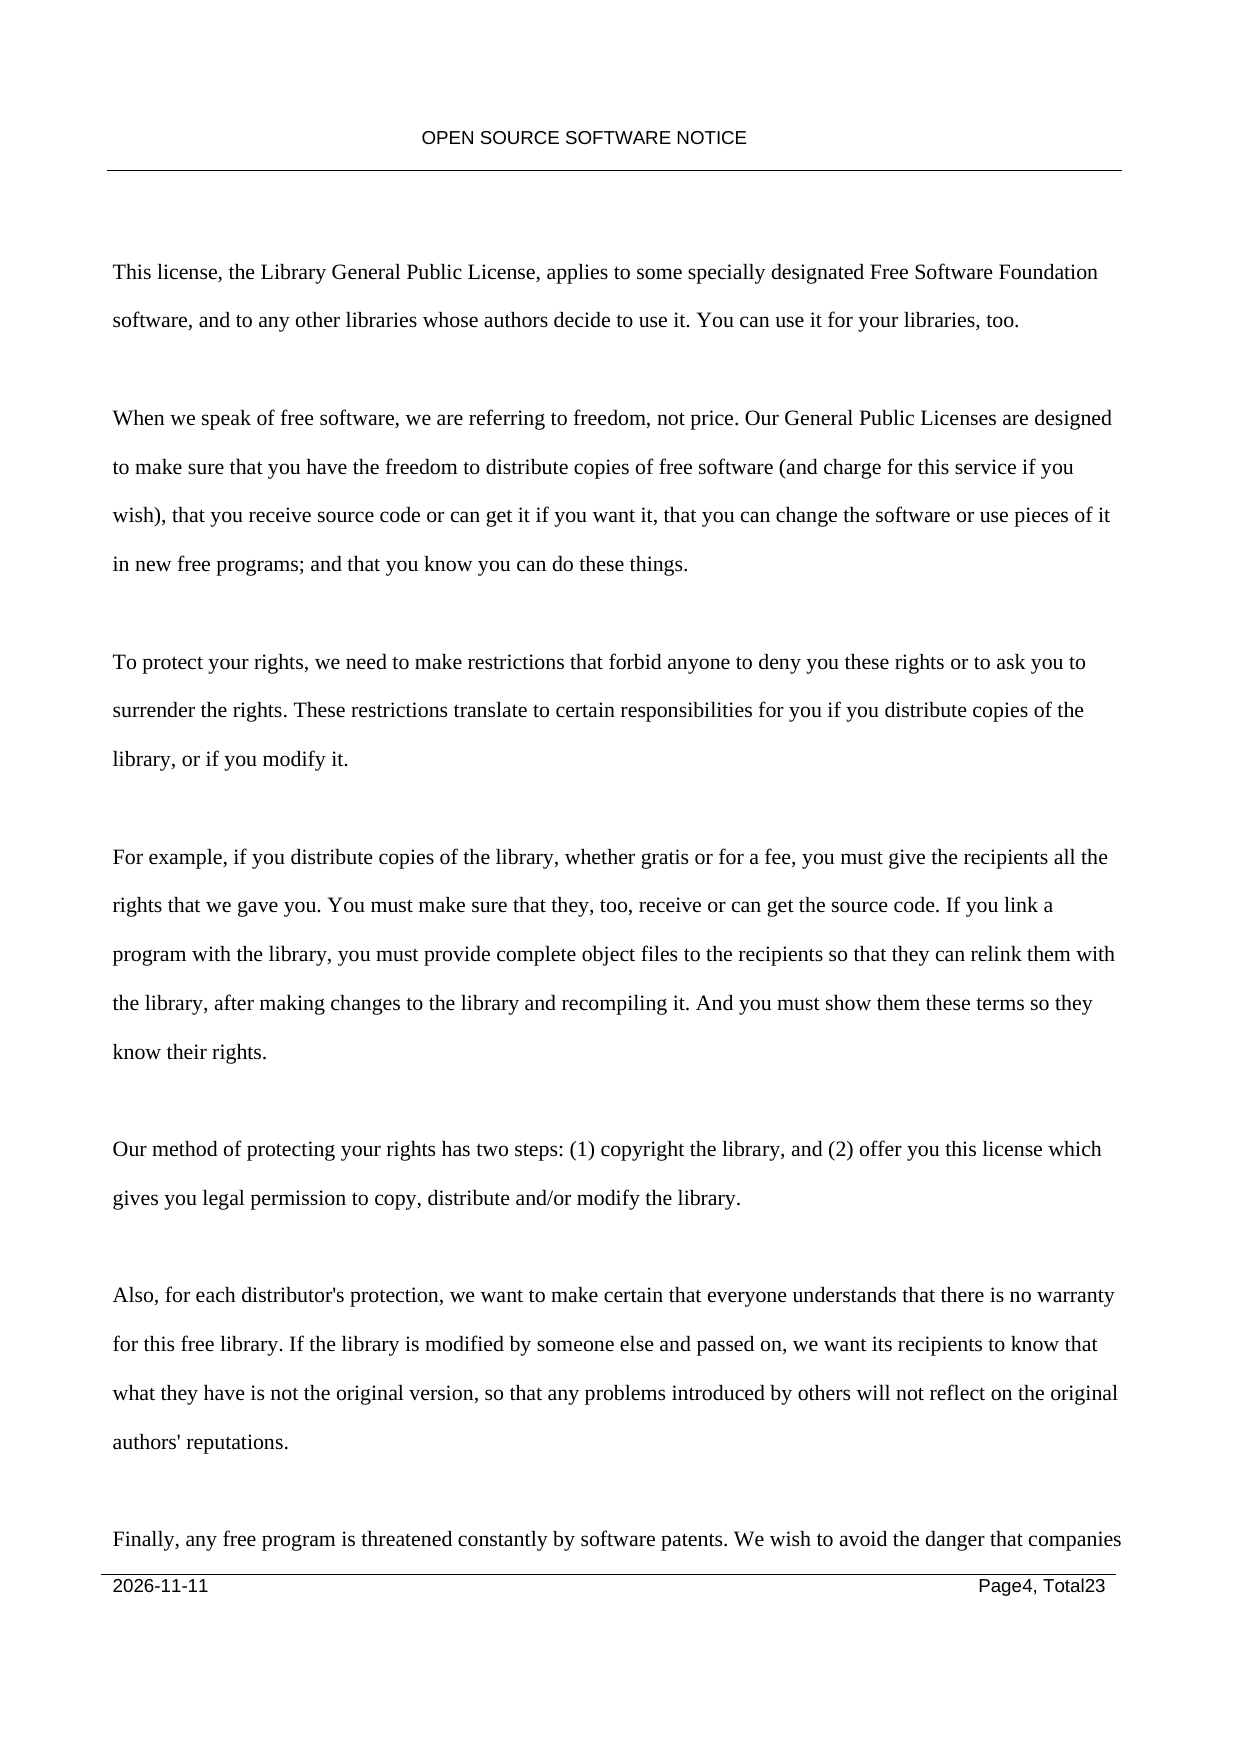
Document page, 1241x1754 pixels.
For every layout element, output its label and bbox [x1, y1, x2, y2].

text [112, 206, 1128, 1555]
